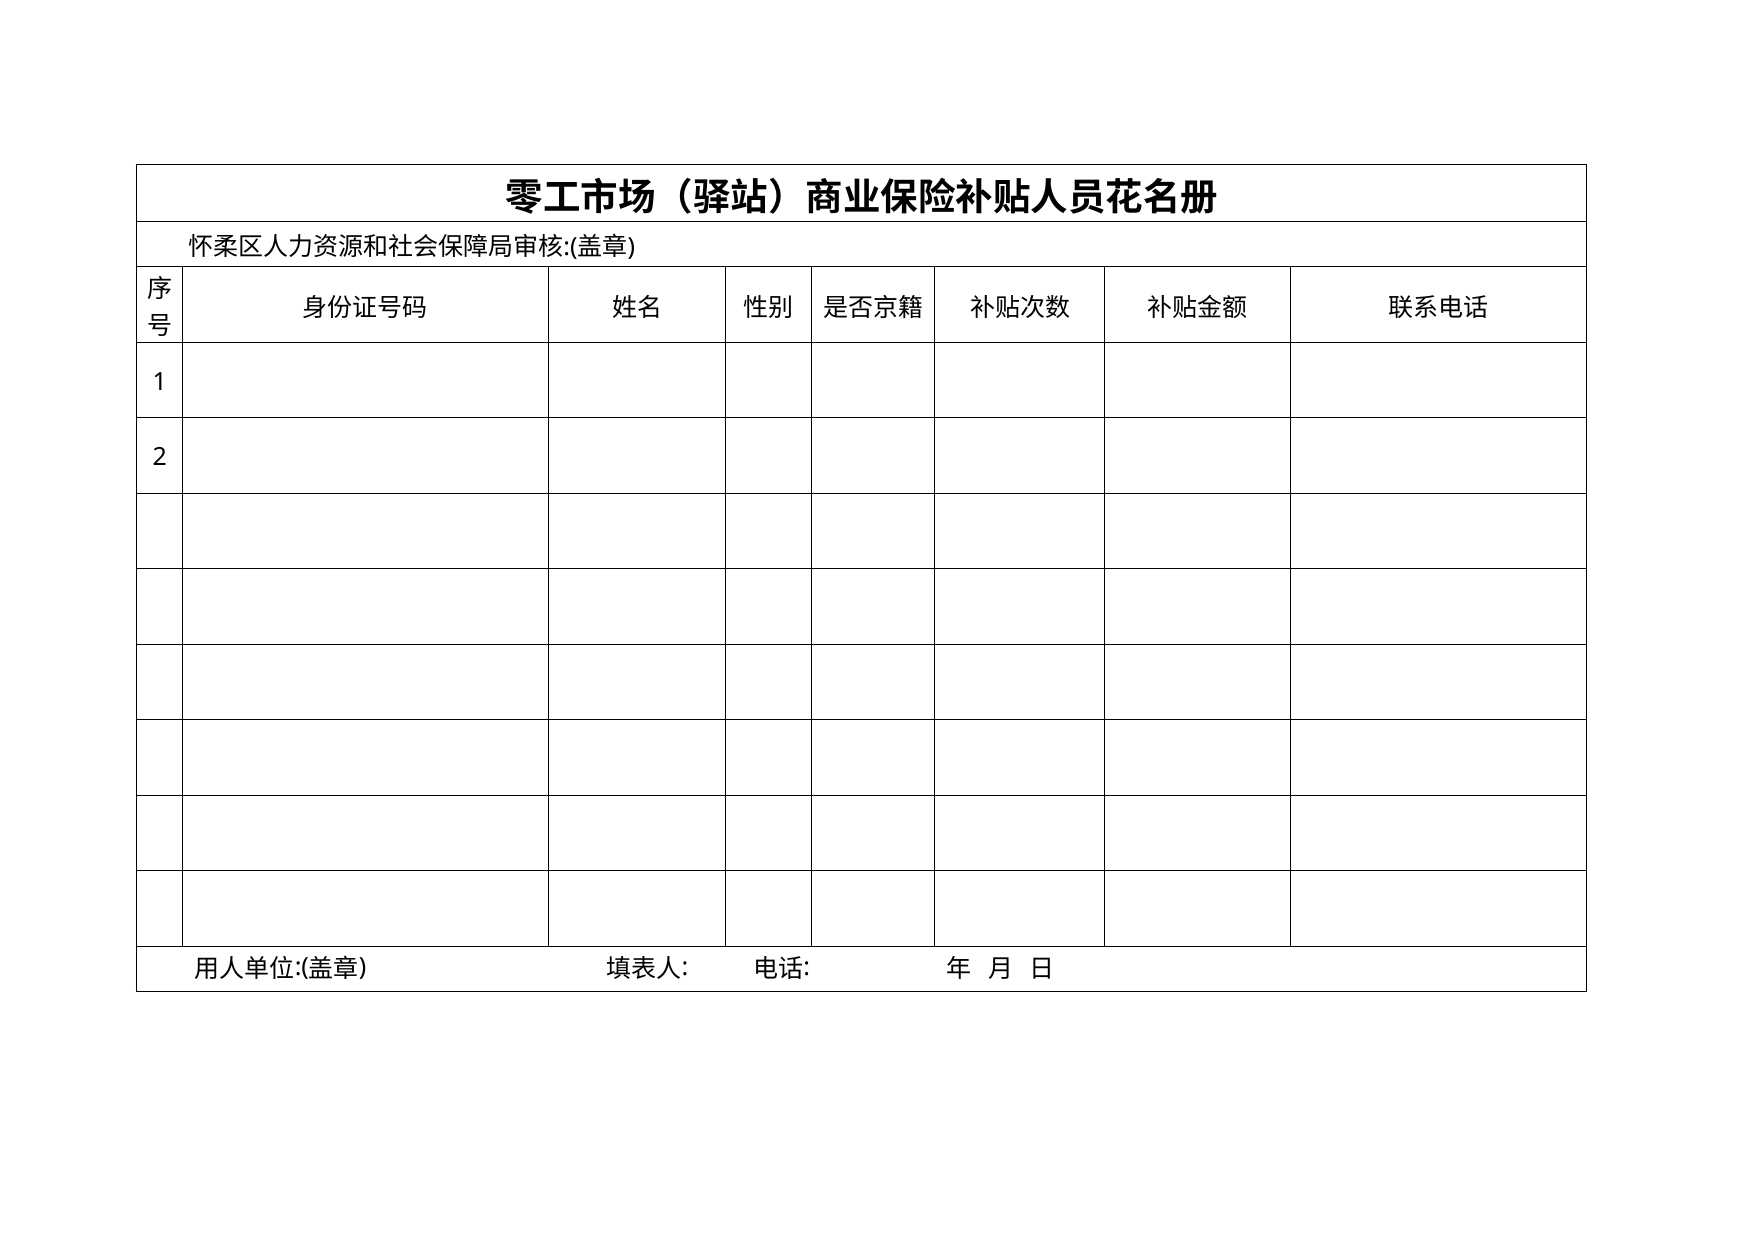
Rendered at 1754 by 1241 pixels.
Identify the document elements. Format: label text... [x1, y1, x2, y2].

table_cell 怀柔区人力资源和社会保障局审核:(盖章) [137, 222, 1586, 266]
table_cell [726, 343, 811, 417]
table_cell [812, 871, 934, 946]
table_cell [935, 645, 1104, 719]
table_cell [1291, 645, 1586, 719]
table_cell [549, 494, 725, 568]
table_cell [183, 796, 548, 870]
table_cell [726, 645, 811, 719]
table_cell [137, 569, 182, 644]
table_cell [812, 645, 934, 719]
table_cell [549, 871, 725, 946]
table_cell [549, 418, 725, 493]
table_cell 用人单位:(盖章) 填表人: 电话: 年 月 日 [137, 947, 1586, 991]
table_cell [1105, 720, 1290, 795]
table_header 零工市场（驿站）商业保险补贴人员花名册 [137, 165, 1586, 221]
table_cell [137, 871, 182, 946]
table_cell [726, 720, 811, 795]
table_cell [183, 645, 548, 719]
table_cell [935, 418, 1104, 493]
table_cell [812, 418, 934, 493]
table_cell [935, 494, 1104, 568]
table_cell [549, 569, 725, 644]
table_cell [726, 418, 811, 493]
table_cell [1105, 871, 1290, 946]
table_cell [726, 494, 811, 568]
table_cell 序号 [137, 267, 182, 342]
table_cell [1105, 645, 1290, 719]
table_cell [137, 720, 182, 795]
table_cell 1 [137, 343, 182, 417]
table_cell [1291, 343, 1586, 417]
table_cell [137, 494, 182, 568]
table_cell [1105, 418, 1290, 493]
table_cell 身份证号码 [183, 267, 548, 342]
table_cell [183, 494, 548, 568]
table_cell [183, 418, 548, 493]
table_cell 姓名 [549, 267, 725, 342]
table_cell [183, 871, 548, 946]
table_cell 是否京籍 [812, 267, 934, 342]
table_cell [935, 871, 1104, 946]
table_cell [1291, 871, 1586, 946]
table_cell [935, 343, 1104, 417]
table_cell [1105, 494, 1290, 568]
table_cell [812, 343, 934, 417]
table_cell 补贴次数 [935, 267, 1104, 342]
table_cell [549, 796, 725, 870]
table_cell [726, 796, 811, 870]
table_cell [1105, 343, 1290, 417]
table_cell [549, 720, 725, 795]
table_cell [549, 343, 725, 417]
table_cell [183, 343, 548, 417]
table_cell [1291, 796, 1586, 870]
table_cell [1291, 418, 1586, 493]
table_cell [137, 796, 182, 870]
table_cell 联系电话 [1291, 267, 1586, 342]
table_cell [1105, 569, 1290, 644]
table_cell 补贴金额 [1105, 267, 1290, 342]
table_cell [812, 720, 934, 795]
table_cell 性别 [726, 267, 811, 342]
table_cell [183, 720, 548, 795]
table_cell [726, 871, 811, 946]
table_cell [812, 796, 934, 870]
table_cell [137, 645, 182, 719]
table_cell [1291, 720, 1586, 795]
table_cell [935, 569, 1104, 644]
table_cell 2 [137, 418, 182, 493]
table_cell [1105, 796, 1290, 870]
table_cell [935, 720, 1104, 795]
table_cell [726, 569, 811, 644]
table_cell [549, 645, 725, 719]
table_cell [1291, 494, 1586, 568]
table_cell [935, 796, 1104, 870]
table_cell [1291, 569, 1586, 644]
table_cell [812, 494, 934, 568]
table_cell [183, 569, 548, 644]
table_cell [812, 569, 934, 644]
